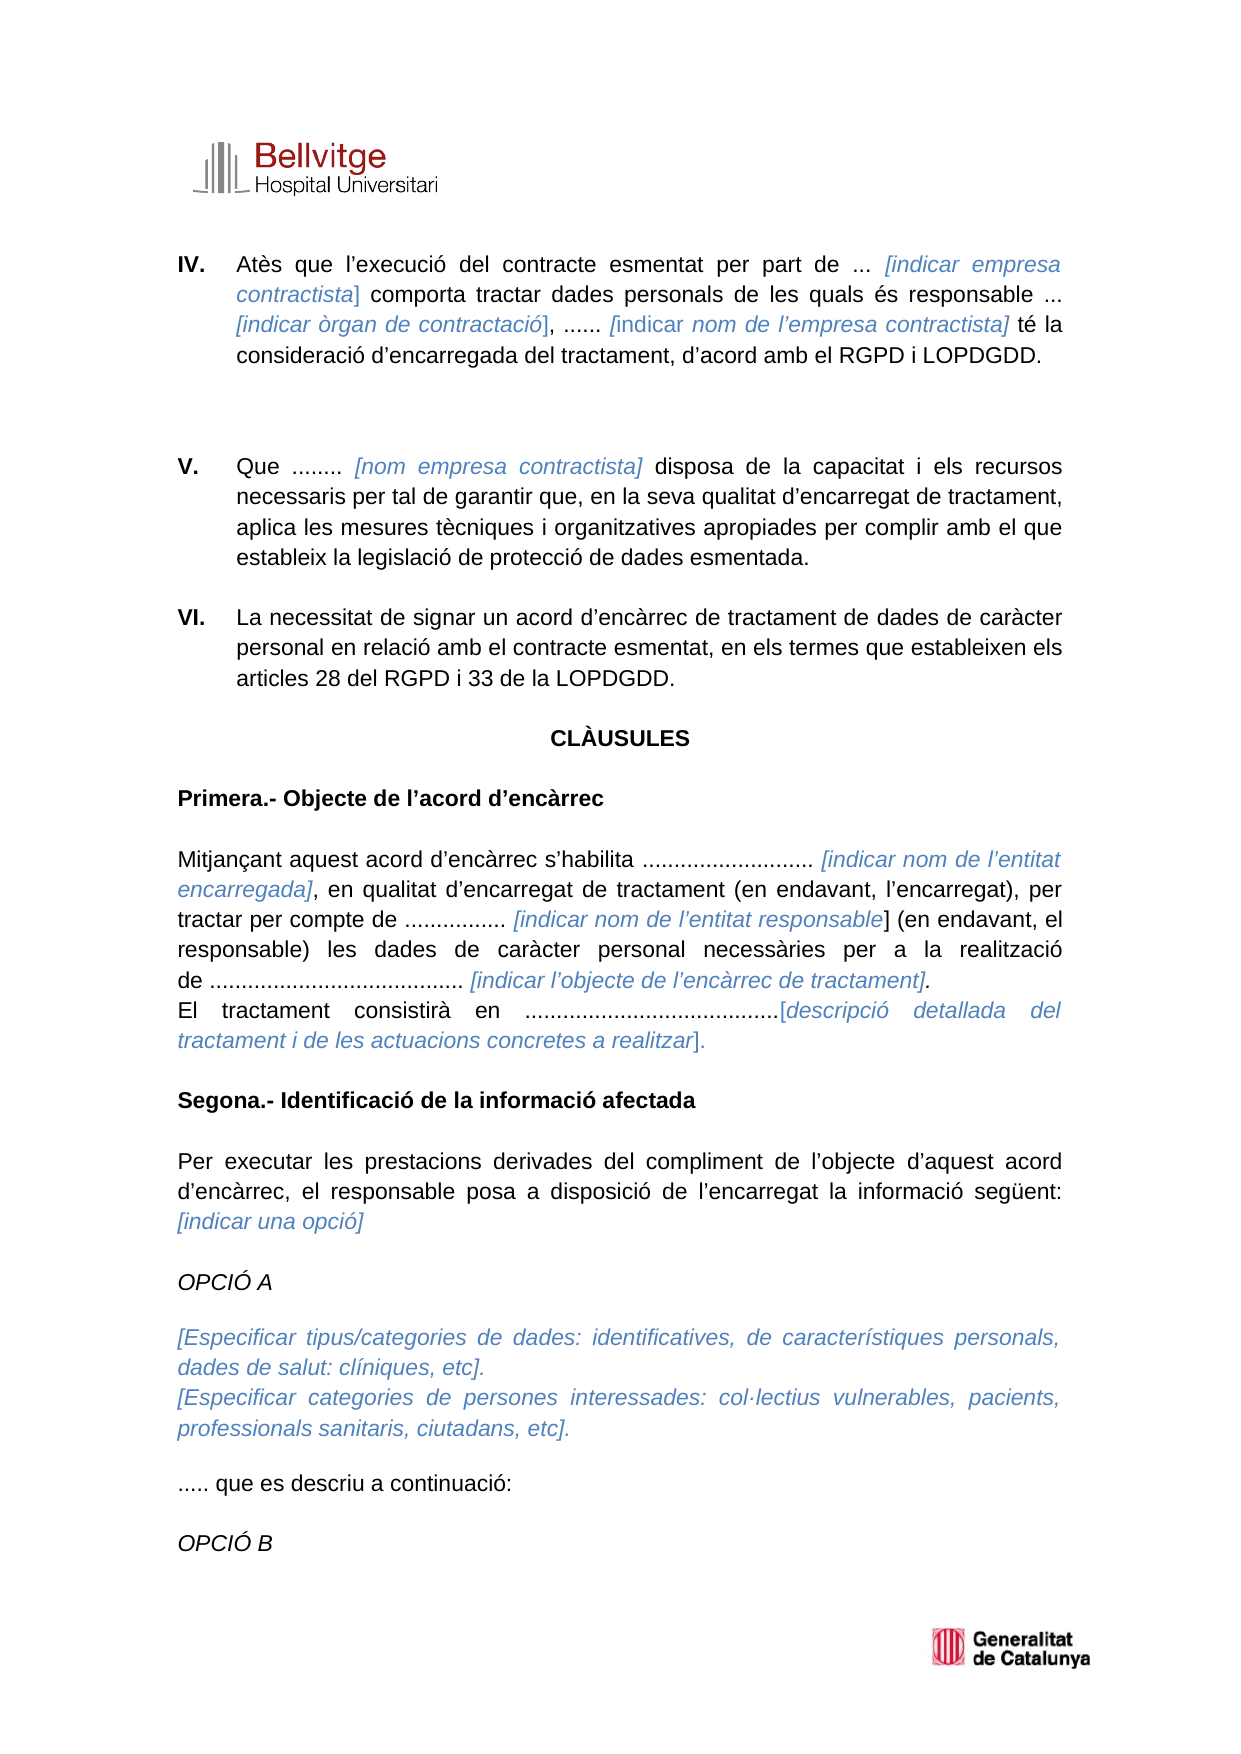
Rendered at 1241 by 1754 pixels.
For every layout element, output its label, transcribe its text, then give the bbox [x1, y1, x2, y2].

text Primera.- Objecte de l’acord d’encàrrec [177, 785, 1063, 812]
text El tractament consistirà en ........................................[descripció detallada del tractament i de les actuacions concretes a realitzar]. [177, 997, 1063, 1053]
text [Especificar tipus/categories de dades: identificatives, de característiques personals, dades de salut: clíniques, etc]. [177, 1324, 1063, 1381]
picture [177, 126, 453, 211]
list Atès que l’execució del contracte esmentat per part de ... [indicar empresa contractista] comporta tractar dades personals de les quals és responsable ... [indicar òrgan de contractació], ...... [indicar nom de l’empresa contractista] té la consideració d’encarregada del tractament, d’acord amb el RGPD i LOPDGDD. [177, 251, 1063, 368]
text Segona.- Identificació de la informació afectada [177, 1087, 1063, 1114]
list La necessitat de signar un acord d’encàrrec de tractament de dades de caràcter personal en relació amb el contracte esmentat, en els termes que estableixen els articles 28 del RGPD i 33 de la LOPDGDD. [177, 604, 1063, 691]
text Per executar les prestacions derivades del compliment de l’objecte d’aquest acord d’encàrrec, el responsable posa a disposició de l’encarregat la informació següent: [indicar una opció] [177, 1148, 1063, 1235]
list Que ........ [nom empresa contractista] disposa de la capacitat i els recursos necessaris per tal de garantir que, en la seva qualitat d’encarregat de tractament, aplica les mesures tècniques i organitzatives apropiades per complir amb el que estableix la legislació de protecció de dades esmentada. [177, 453, 1063, 570]
picture [893, 1621, 1129, 1674]
text CLÀUSULES [177, 725, 1063, 751]
text ..... que es descriu a continuació: [177, 1470, 1063, 1496]
text OPCIÓ A [177, 1269, 1063, 1295]
text [Especificar categories de persones interessades: col·lectius vulnerables, pacients, professionals sanitaris, ciutadans, etc]. [177, 1384, 1063, 1441]
text OPCIÓ B [177, 1530, 1063, 1557]
text Mitjançant aquest acord d’encàrrec s’habilita ........................... [indicar nom de l’entitat encarregada], en qualitat d’encarregat de tractament (en endavant, l’encarregat), per tractar per compte de ................ [indicar nom de l’entitat responsable] (en endavant, el responsable) les dades de caràcter personal necessàries per a la realització de ........................................ [indicar l’objecte de l’encàrrec de tractament]. [177, 846, 1063, 993]
